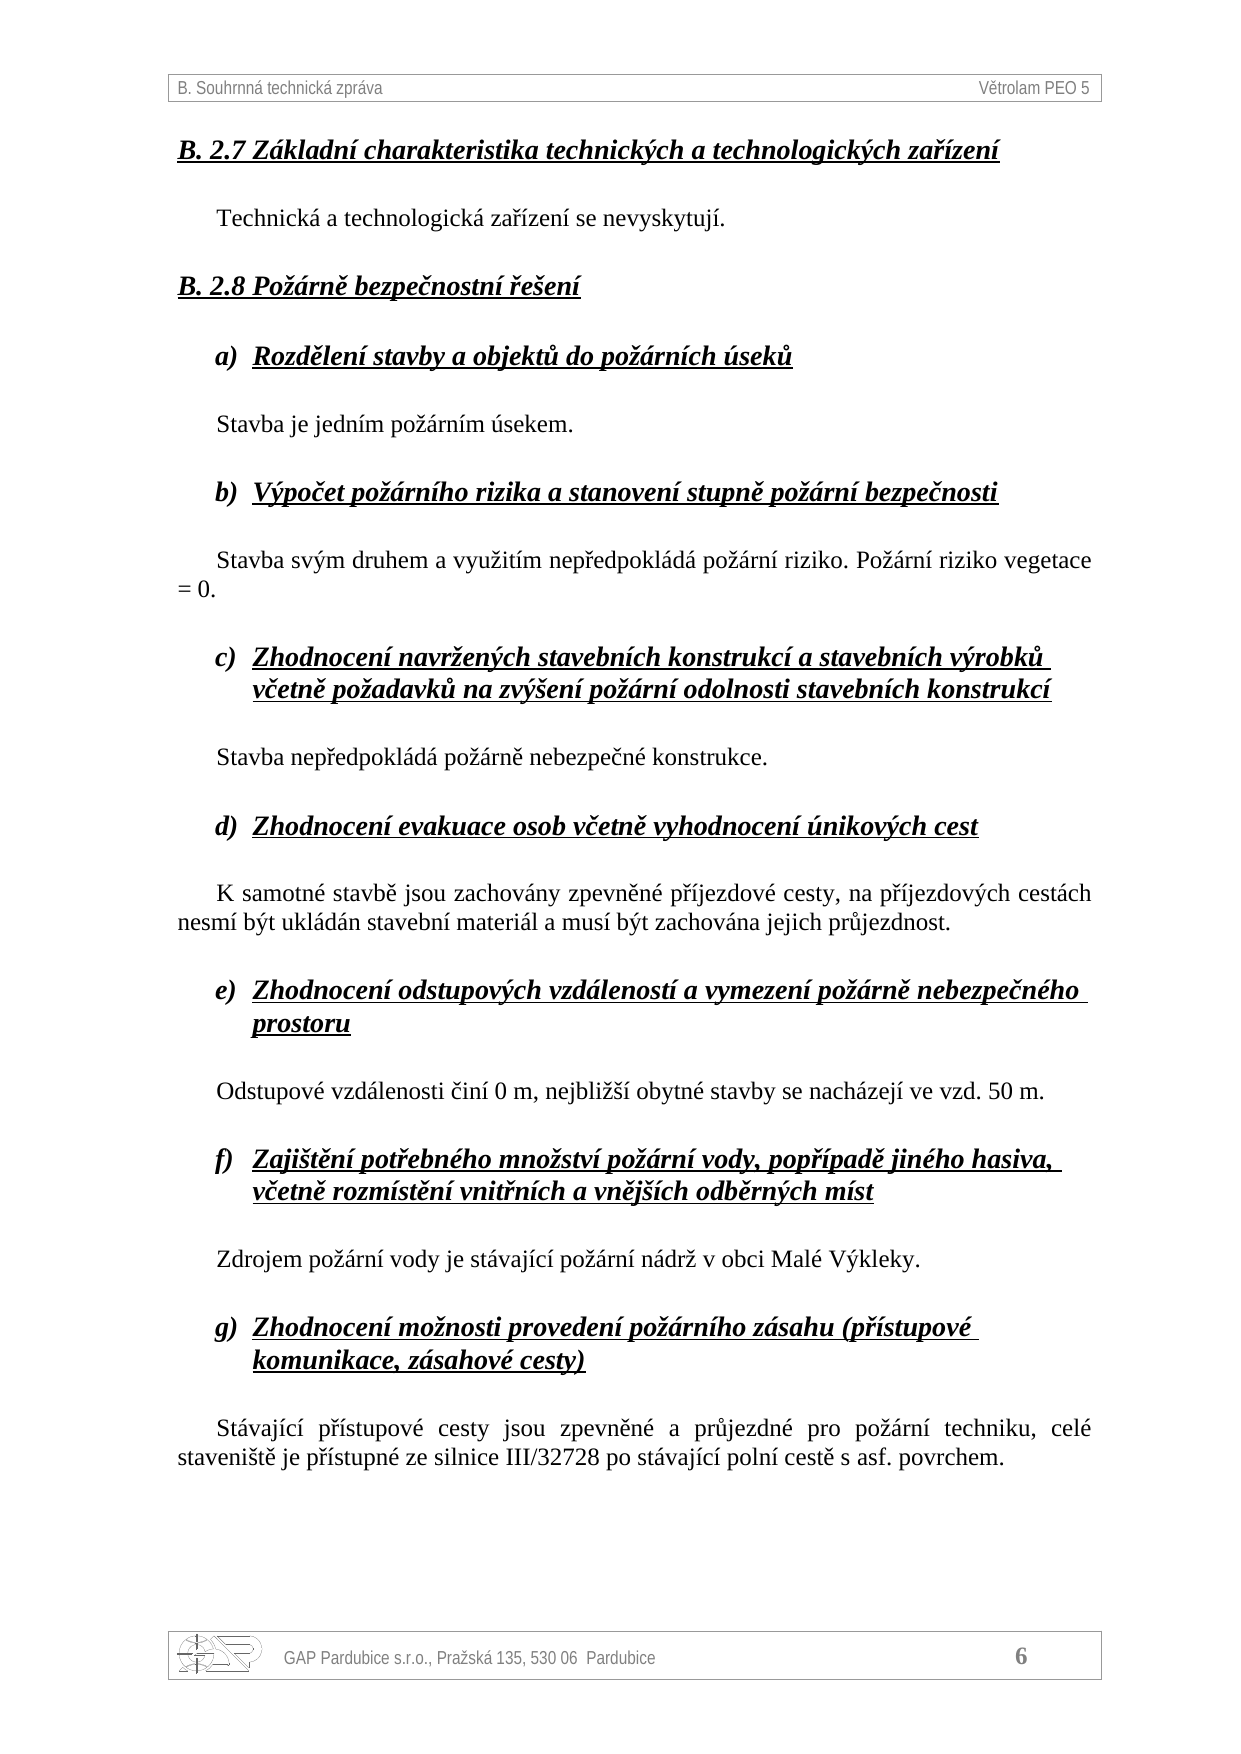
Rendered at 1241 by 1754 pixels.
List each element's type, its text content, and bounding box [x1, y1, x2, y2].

list Zhodnocení možnosti provedení požárního zásahu (přístupové komunikace, zásahové cesty) [215, 1311, 1092, 1375]
text Odstupové vzdálenosti činí 0 m, nejbližší obytné stavby se nacházejí ve vzd. 50 m. [177, 1076, 1092, 1104]
list Zhodnocení odstupových vzdáleností a vymezení požárně nebezpečného prostoru [215, 973, 1092, 1038]
list Zajištění potřebného množství požární vody, popřípadě jiného hasiva, včetně rozmístění vnitřních a vnějších odběrných míst [215, 1142, 1092, 1207]
list Zhodnocení evakuace osob včetně vyhodnocení únikových cest [215, 808, 1092, 841]
text K samotné stavbě jsou zachovány zpevněné příjezdové cesty, na příjezdových cestách nesmí být ukládán stavební materiál a musí být zachována jejich průjezdnost. [177, 878, 1092, 936]
list Rozdělení stavby a objektů do požárních úseků [215, 339, 1092, 371]
text B. 2.8 Požárně bezpečnostní řešení [177, 269, 1092, 301]
list Zhodnocení navržených stavebních konstrukcí a stavebních výrobků včetně požadavků na zvýšení požární odolnosti stavebních konstrukcí [215, 640, 1092, 705]
list Výpočet požárního rizika a stanovení stupně požární bezpečnosti [215, 475, 1092, 507]
text Stávající přístupové cesty jsou zpevněné a průjezdné pro požární techniku, celé staveniště je přístupné ze silnice III/32728 po stávající polní cestě s asf. povrchem. [177, 1413, 1092, 1470]
text Zdrojem požární vody je stávající požární nádrž v obci Malé Výkleky. [177, 1244, 1092, 1273]
text Technická a technologická zařízení se nevyskytují. [177, 203, 1092, 232]
text B. 2.7 Základní charakteristika technických a technologických zařízení [177, 133, 1092, 165]
text Stavba svým druhem a využitím nepředpokládá požární riziko. Požární riziko vegetace = 0. [177, 545, 1092, 602]
text Stavba nepředpokládá požárně nebezpečné konstrukce. [177, 742, 1092, 771]
text Stavba je jedním požárním úsekem. [177, 409, 1092, 438]
